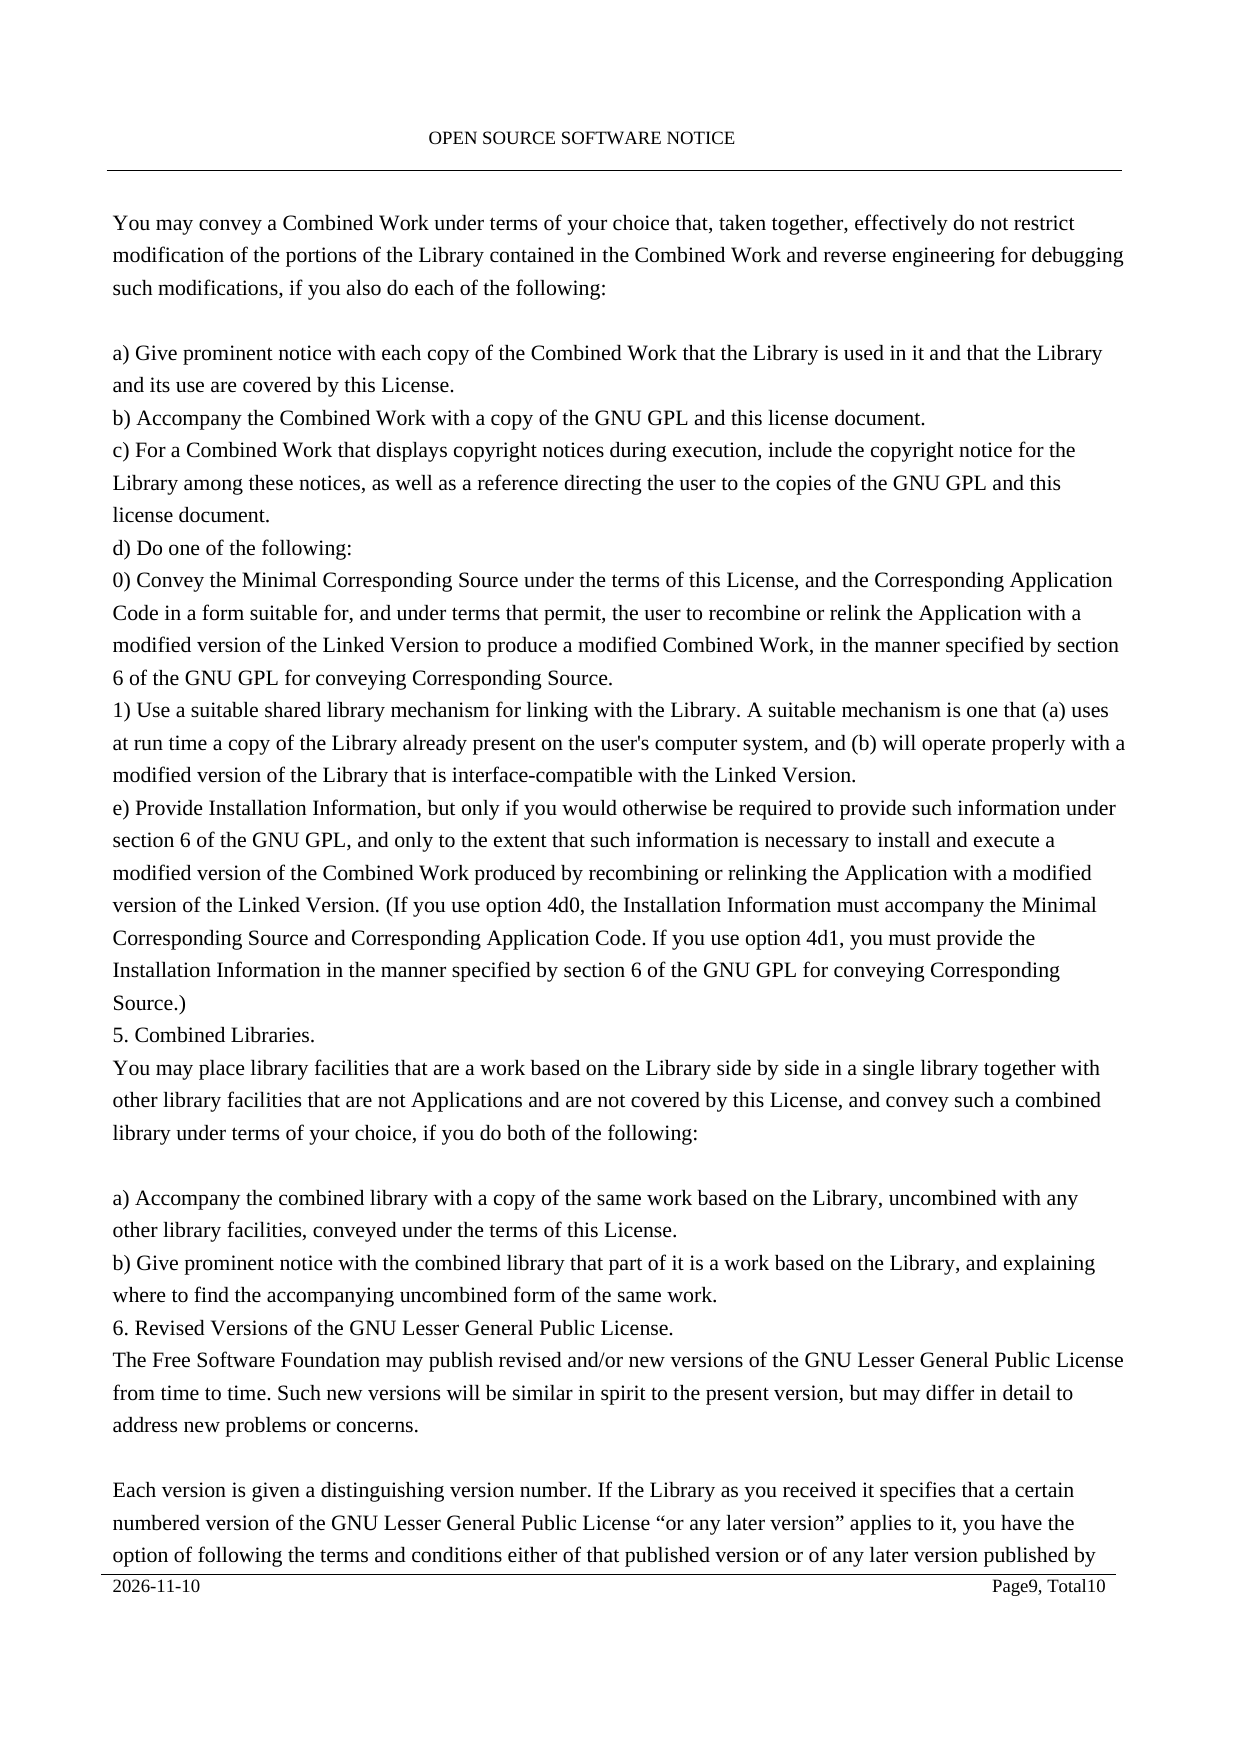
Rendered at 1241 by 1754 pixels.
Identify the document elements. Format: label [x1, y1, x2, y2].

text [112, 206, 1128, 1571]
